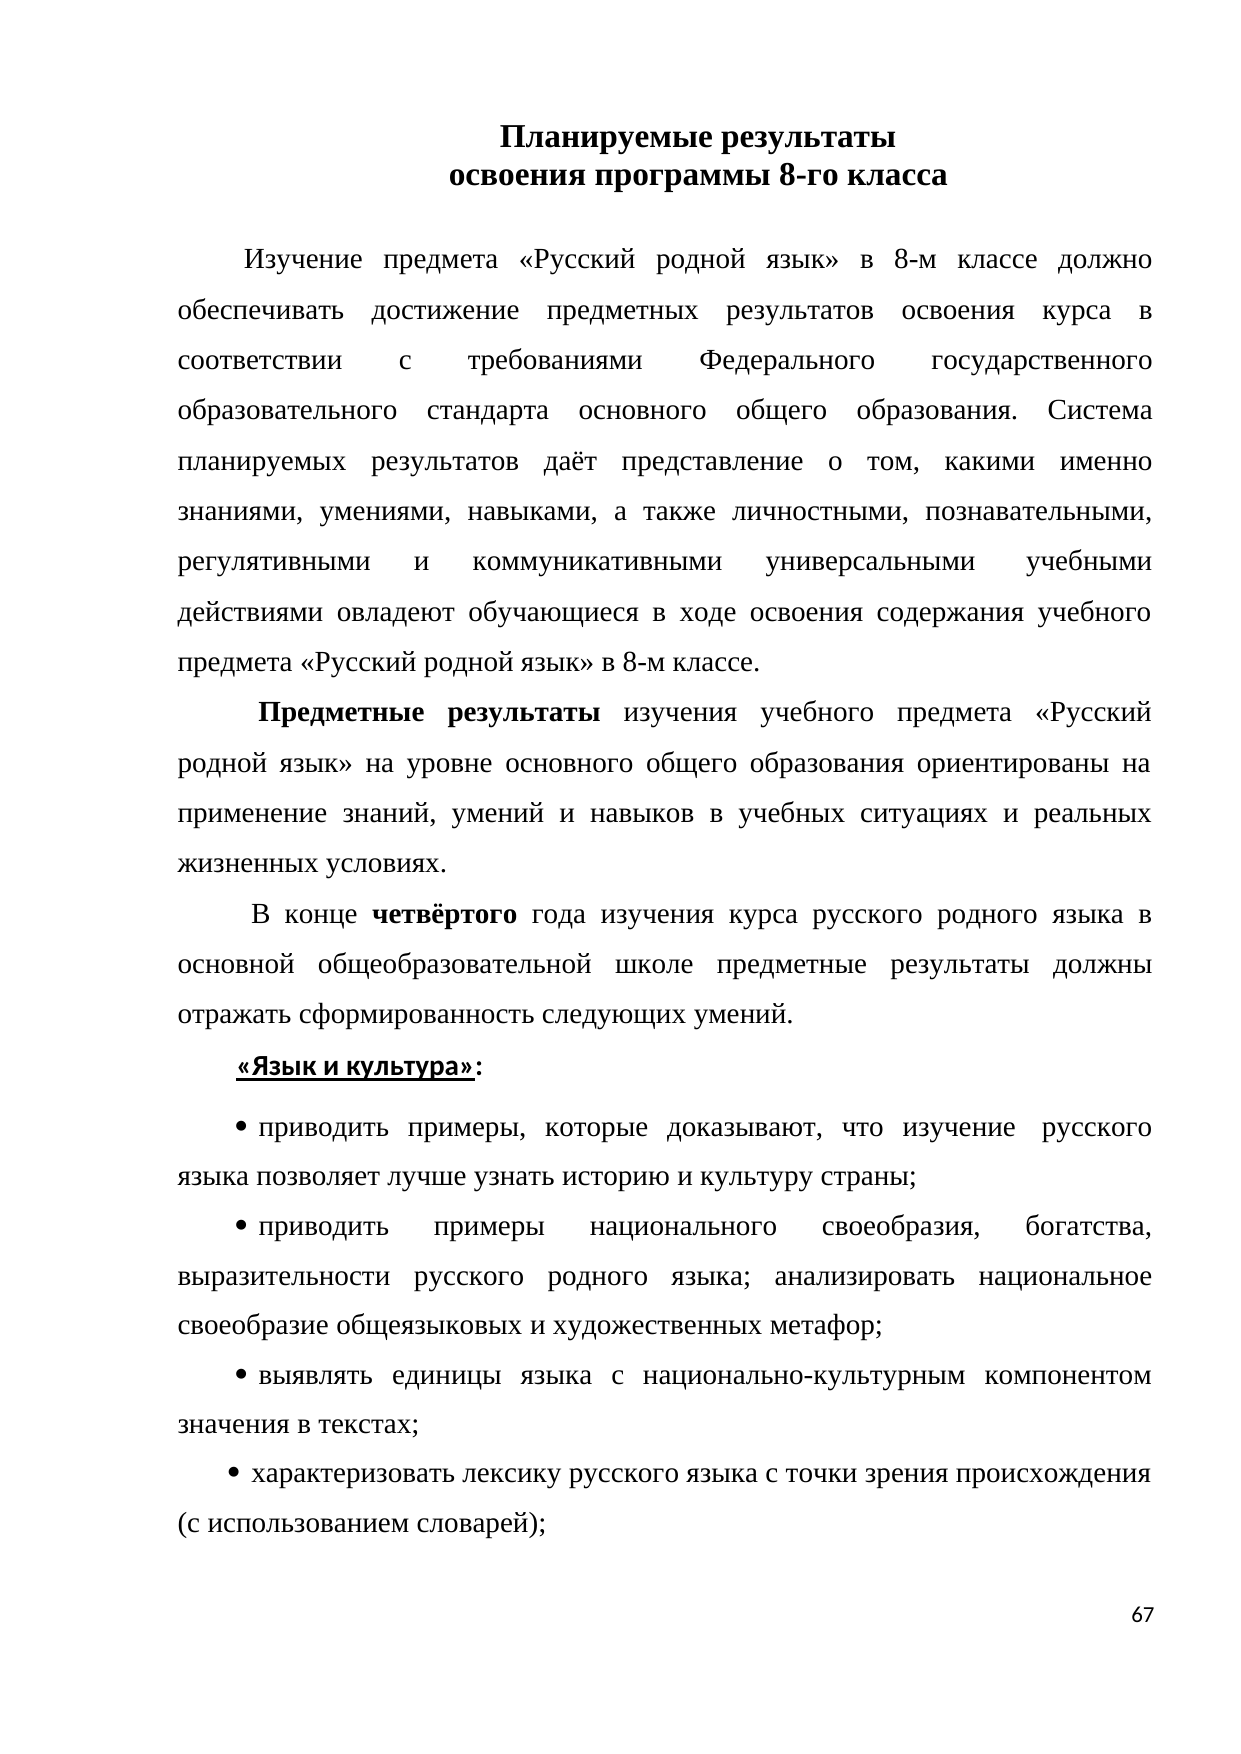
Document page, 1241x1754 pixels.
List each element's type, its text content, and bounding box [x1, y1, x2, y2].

text «Язык и культура»: [236, 1047, 1176, 1083]
subtitle Планируемые результаты освоения программы 8-го класса [448, 116, 948, 193]
list приводить примеры национального своеобразия, богатства, выразительности русского родного языка; анализировать национальное своеобразие общеязыковых и художественных метафор; [177, 1208, 1152, 1341]
list приводить примеры, которые доказывают, что изучение русского языка позволяет лучше узнать историю и культуру страны; [177, 1109, 1152, 1192]
list характеризовать лексику русского языка с точки зрения происхождения (с использованием словарей); [177, 1456, 1152, 1538]
text В конце четвёртого года изучения курса русского родного языка в основной общеобразовательной школе предметные результаты должны отражать сформированность следующих умений. [177, 896, 1152, 1030]
text Изучение предмета «Русский родной язык» в 8-м классе должно обеспечивать достижение предметных результатов освоения курса в соответствии с требованиями Федерального государственного образовательного стандарта основного общего образования. Система планируемых результатов даёт представление о том, какими именно знаниями, умениями, навыками, а также личностными, познавательными, регулятивными и коммуникативными универсальными учебными действиями овладеют обучающиеся в ходе освоения содержания учебного предмета «Русский родной язык» в 8-м классе. [177, 242, 1152, 678]
text Предметные результаты изучения учебного предмета «Русский родной язык» на уровне основного общего образования ориентированы на применение знаний, умений и навыков в учебных ситуациях и реальных жизненных условиях. [177, 694, 1152, 879]
list выявлять единицы языка с национально-культурным компонентом значения в текстах; [177, 1357, 1152, 1439]
